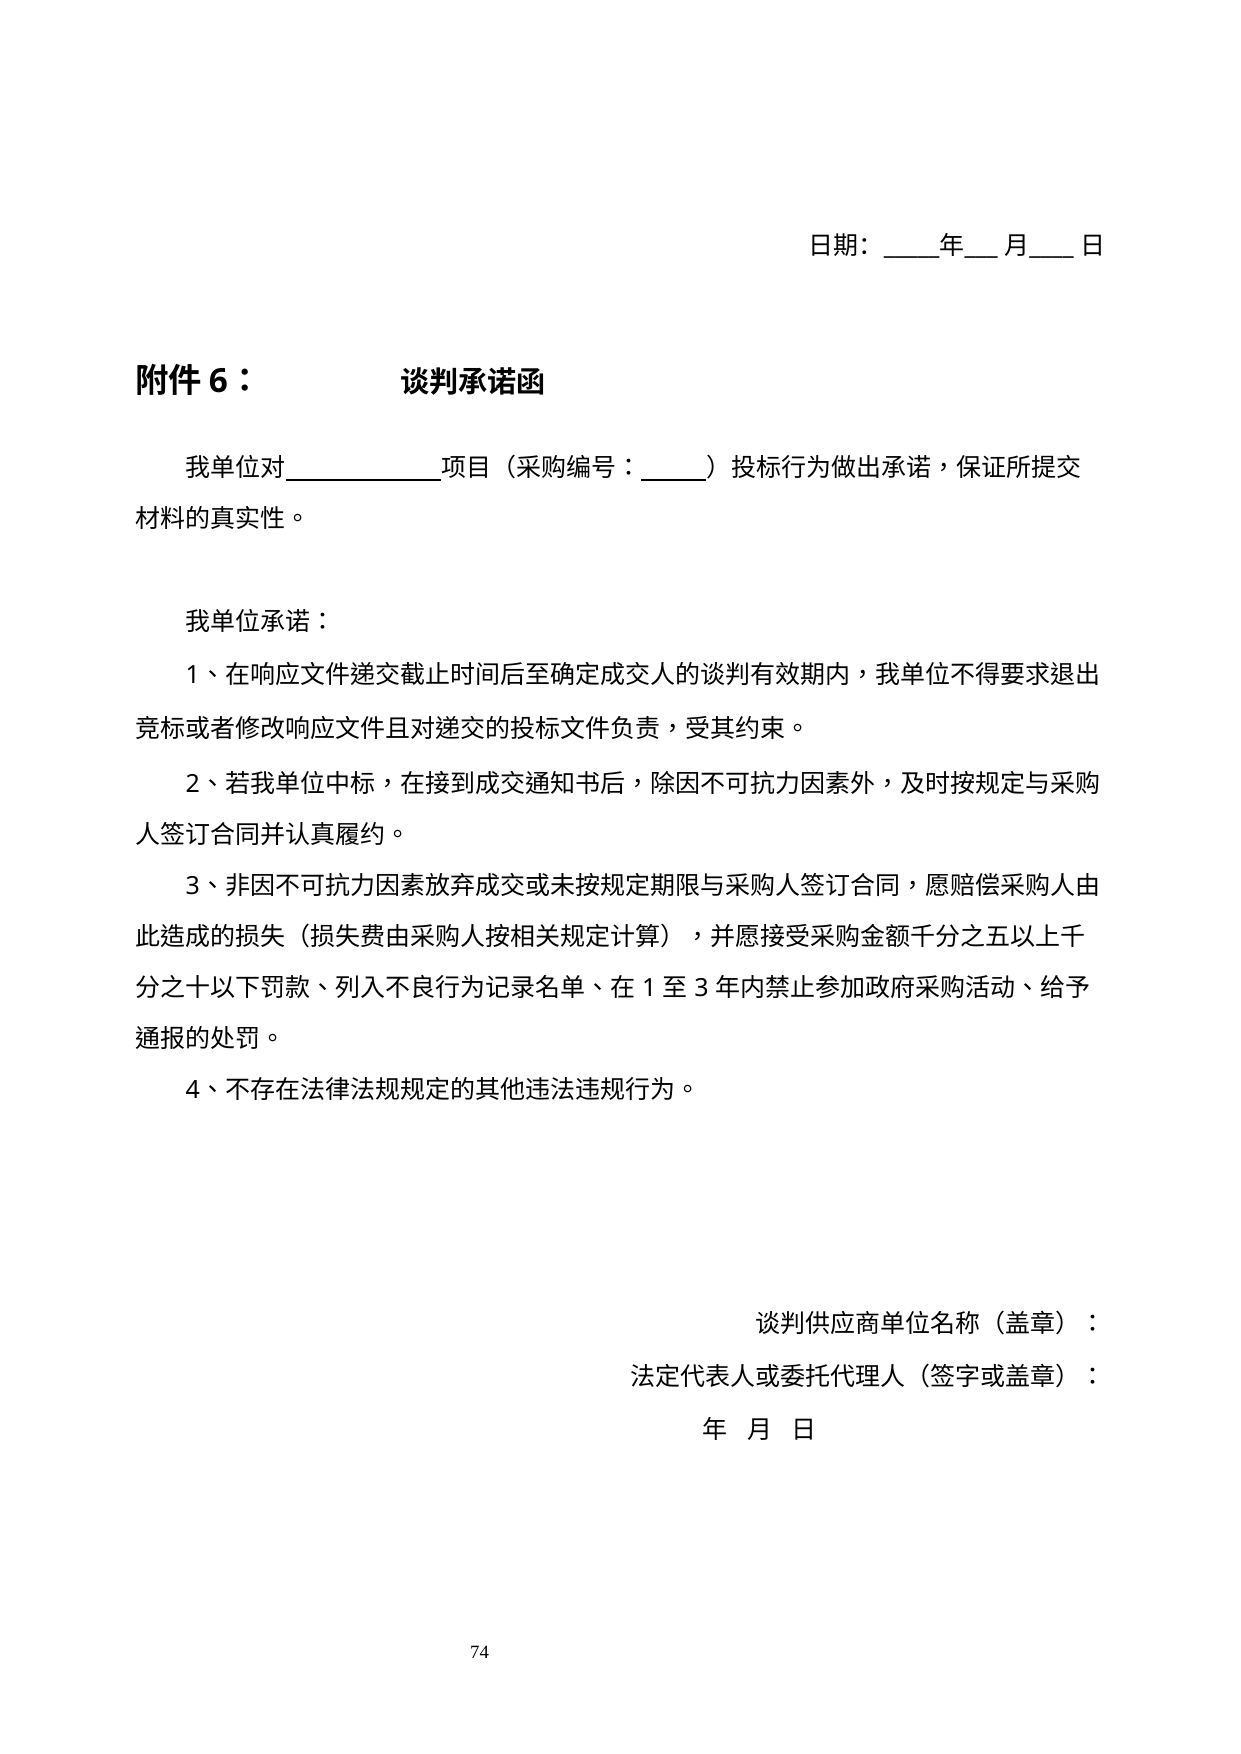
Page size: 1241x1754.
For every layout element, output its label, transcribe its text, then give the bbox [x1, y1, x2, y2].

text 谈判供应商单位名称（盖章）： [135, 1306, 1105, 1340]
text 3、非因不可抗力因素放弃成交或未按规定期限与采购人签订合同，愿赔偿采购人由此造成的损失（损失费由采购人按相关规定计算），并愿接受采购金额千分之五以上千分之十以下罚款、列入不良行为记录名单、在 1 至 3 年内禁止参加政府采购活动、给予通报的处罚。 [135, 867, 1105, 1054]
text 我单位承诺： [135, 603, 1105, 637]
text 年 月 日 [135, 1411, 1105, 1445]
text 1、在响应文件递交截止时间后至确定成交人的谈判有效期内，我单位不得要求退出竞标或者修改响应文件且对递交的投标文件负责，受其约束。 [135, 654, 1105, 745]
text 日期：_____年___ 月____ 日 [135, 214, 1105, 264]
text 附件6： 谈判承诺函 [135, 356, 1105, 402]
text 法定代表人或委托代理人（签字或盖章）： [135, 1357, 1105, 1393]
text 4、不存在法律法规规定的其他违法违规行为。 [135, 1071, 1105, 1106]
text 我单位对 项目（采购编号： ）投标行为做出承诺，保证所提交材料的真实性。 [135, 448, 1105, 535]
text 2、若我单位中标，在接到成交通知书后，除因不可抗力因素外，及时按规定与采购人签订合同并认真履约。 [135, 763, 1105, 850]
